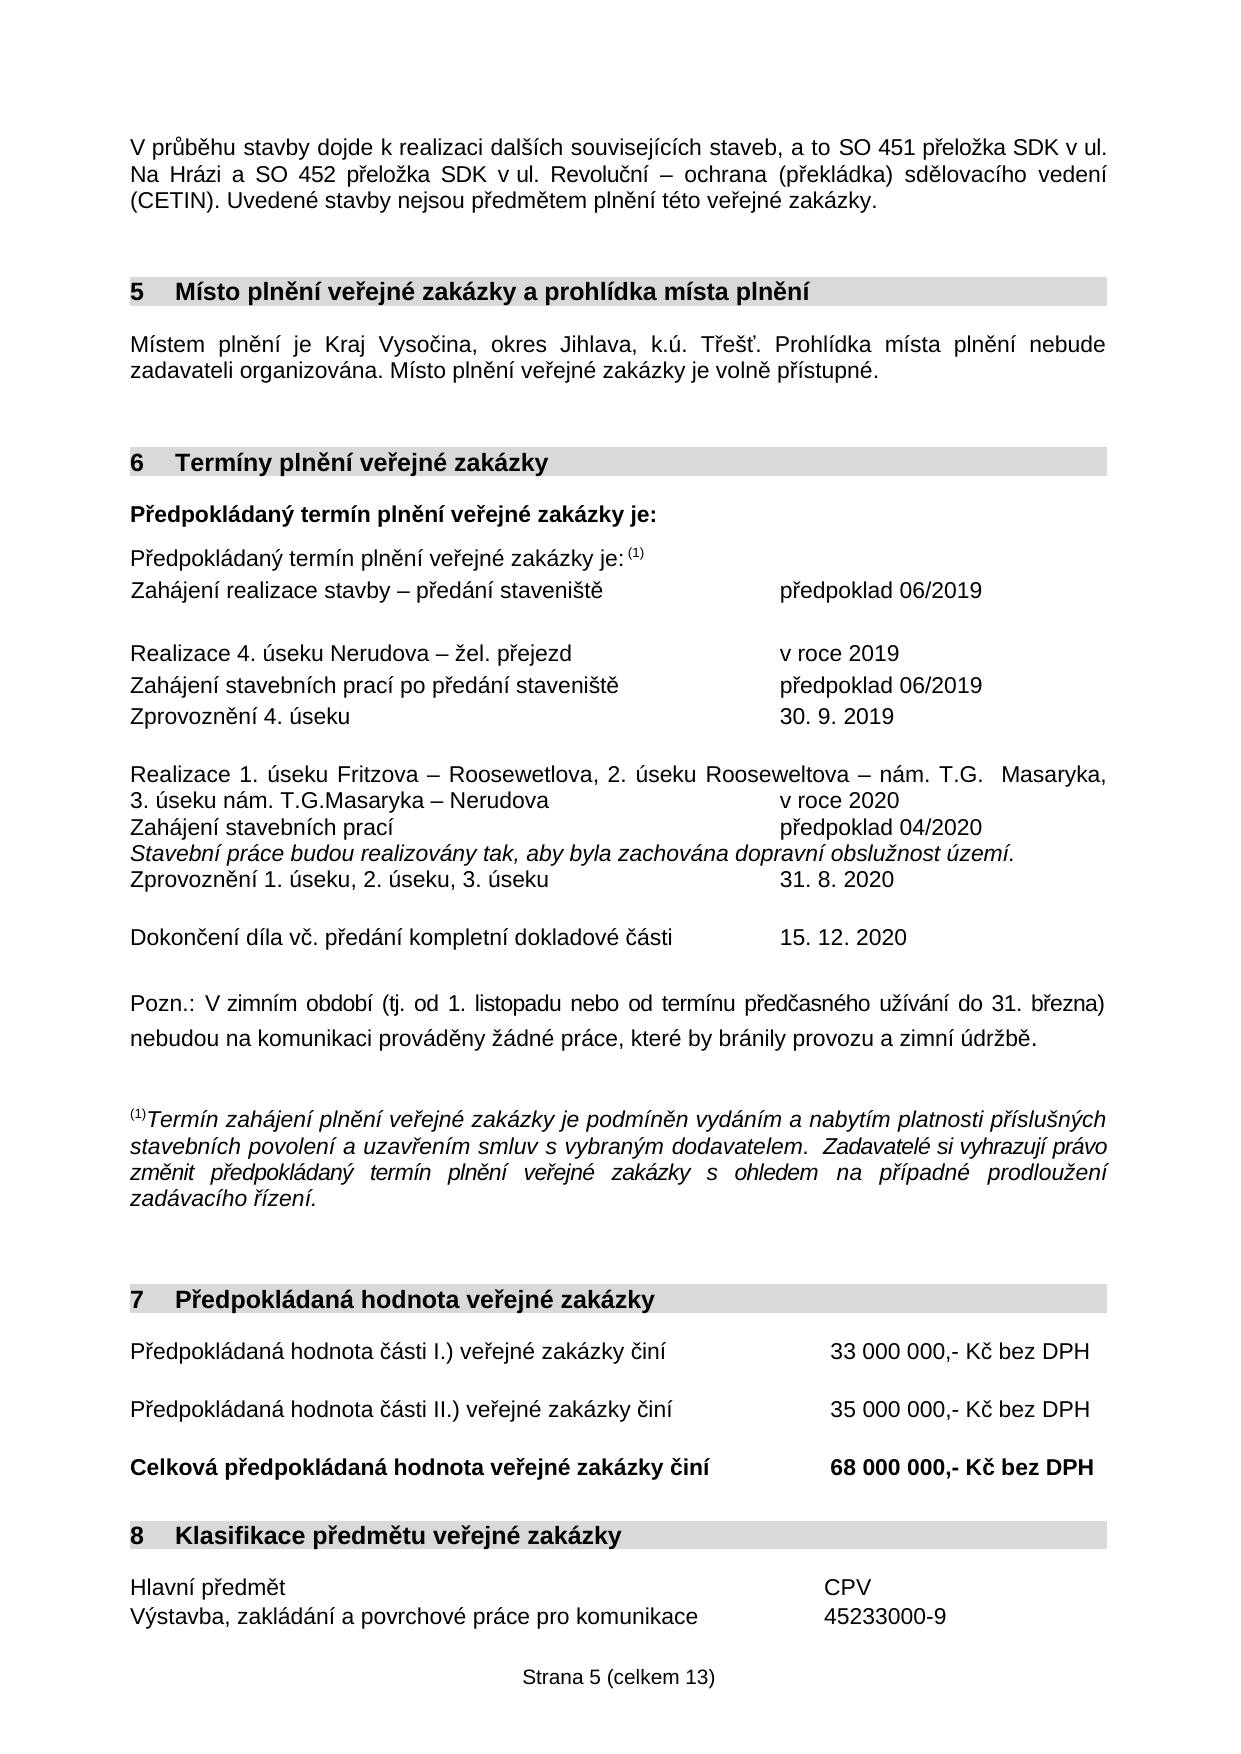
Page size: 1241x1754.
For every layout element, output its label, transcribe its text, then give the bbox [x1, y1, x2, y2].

subtitle Klasifikace předmětu veřejné zakázky [130, 1521, 1107, 1549]
text Předpokládaný termín plnění veřejné zakázky je: (1) [130, 545, 1107, 572]
title Zahájení realizace stavby – předání staveniště předpoklad 06/2019 [131, 577, 1107, 603]
text Stavební práce budou realizovány tak, aby byla zachována dopravní obslužnost území. [130, 840, 1107, 866]
text Výstavba, zakládání a povrchové práce pro komunikace 45233000-9 [130, 1603, 1107, 1630]
text Předpokládaná hodnota části I.) veřejné zakázky činí 33 000 000,- Kč bez DPH [130, 1338, 1107, 1365]
subtitle Místo plnění veřejné zakázky a prohlídka místa plnění [130, 277, 1107, 306]
text Hlavní předmět CPV [130, 1574, 1107, 1601]
subtitle Předpokládaná hodnota veřejné zakázky [130, 1284, 1107, 1313]
text Realizace 1. úseku Fritzova – Roosewetlova, 2. úseku Rooseweltova – nám. T.G. Masaryka, 3. úseku nám. T.G.Masaryka – Nerudova v roce 2020 [130, 761, 1107, 814]
text V průběhu stavby dojde k realizaci dalších souvisejících staveb, a to SO 451 přeložka SDK v ul. Na Hrázi a SO 452 přeložka SDK v ul. Revoluční – ochrana (překládka) sdělovacího vedení (CETIN). Uvedené stavby nejsou předmětem plnění této veřejné zakázky. [130, 134, 1107, 213]
text Pozn.: V zimním období (tj. od 1. listopadu nebo od termínu předčasného užívání do 31. března) nebudou na komunikaci prováděny žádné práce, které by bránily provozu a zimní údržbě. [130, 990, 1107, 1051]
title Realizace 4. úseku Nerudova – žel. přejezd v roce 2019 [130, 640, 1107, 666]
text Dokončení díla vč. předání kompletní dokladové části 15. 12. 2020 [130, 924, 1107, 951]
text Předpokládaný termín plnění veřejné zakázky je: [130, 501, 1107, 528]
text (1)Termín zahájení plnění veřejné zakázky je podmíněn vydáním a nabytím platnosti příslušných stavebních povolení a uzavřením smluv s vybraným dodavatelem. Zadavatelé si vyhrazují právo změnit předpokládaný termín plnění veřejné zakázky s ohledem na případné prodloužení zadávacího řízení. [130, 1106, 1107, 1212]
text Předpokládaná hodnota části II.) veřejné zakázky činí 35 000 000,- Kč bez DPH [130, 1396, 1107, 1423]
title Zprovoznění 4. úseku 30. 9. 2019 [130, 703, 1107, 729]
text Zahájení stavebních prací předpoklad 04/2020 [130, 814, 1107, 840]
text Celková předpokládaná hodnota veřejné zakázky činí 68 000 000,- Kč bez DPH [130, 1454, 1107, 1481]
subtitle Termíny plnění veřejné zakázky [130, 447, 1107, 476]
text Místem plnění je Kraj Vysočina, okres Jihlava, k.ú. Třešť. Prohlídka místa plnění nebude zadavateli organizována. Místo plnění veřejné zakázky je volně přístupné. [130, 331, 1107, 384]
text Zprovoznění 1. úseku, 2. úseku, 3. úseku 31. 8. 2020 [130, 866, 1107, 893]
title Zahájení stavebních prací po předání staveniště předpoklad 06/2019 [130, 672, 1107, 698]
